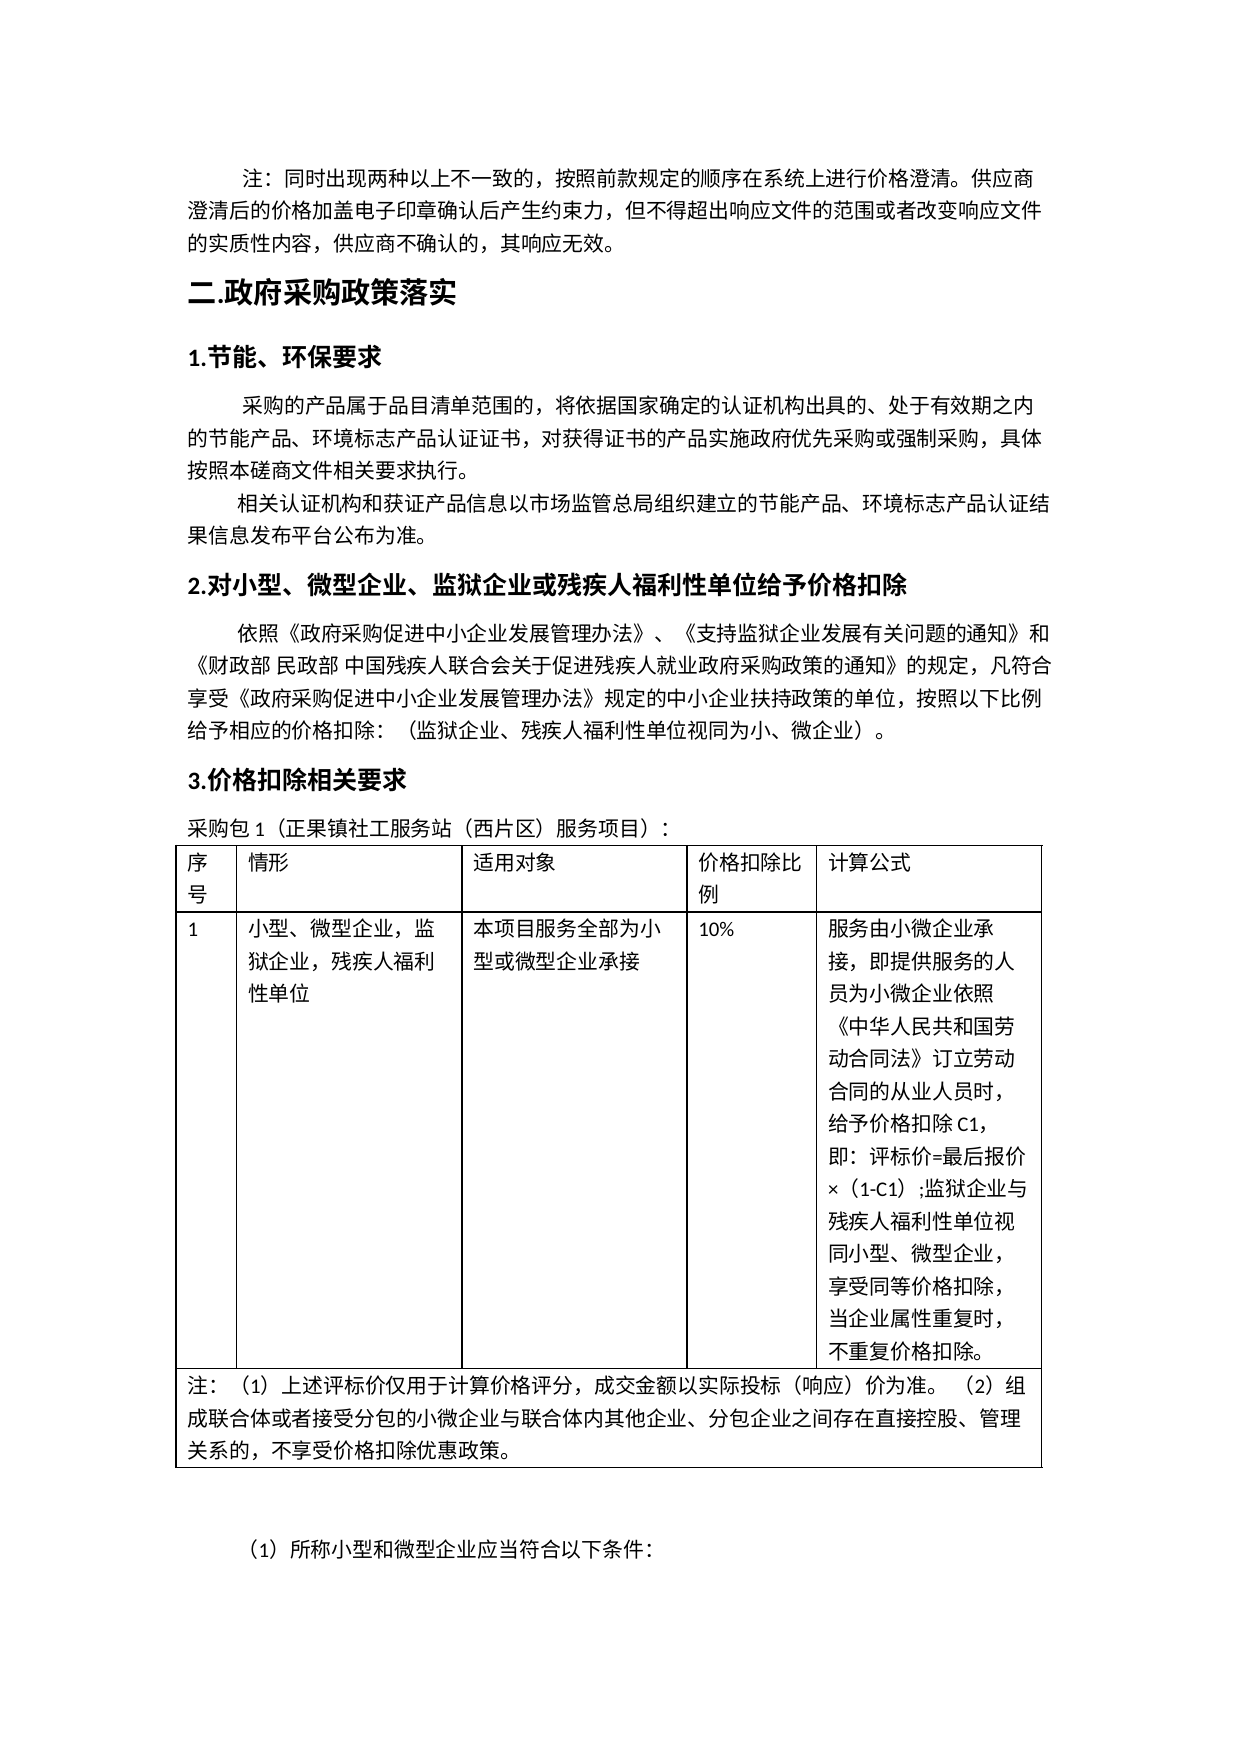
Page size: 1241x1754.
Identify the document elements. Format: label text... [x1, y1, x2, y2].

text 3.价格扣除相关要求 [187, 747, 1053, 812]
text 采购的产品属于品目清单范围的，将依据国家确定的认证机构出具的、处于有效期之内的节能产品、环境标志产品认证证书，对获得证书的产品实施政府优先采购或强制采购，具体按照本磋商文件相关要求执行。 [187, 389, 1053, 487]
text 二.政府采购政策落实 [187, 259, 1053, 324]
table_header 适用对象 [463, 846, 686, 911]
text （1）所称小型和微型企业应当符合以下条件： [187, 1533, 1053, 1566]
text 2.对小型、微型企业、监狱企业或残疾人福利性单位给予价格扣除 [187, 552, 1053, 617]
text 采购包1（正果镇社工服务站（西片区）服务项目）： [187, 812, 1053, 844]
table_cell 注：（1）上述评标价仅用于计算价格评分，成交金额以实际投标（响应）价为准。 （2）组成联合体或者接受分包的小微企业与联合体内其他企业、分包企业之间存在直接控股、管理关系的，不享受价格扣除优惠政策。 [177, 1369, 1041, 1467]
table_header 序号 [177, 846, 236, 911]
text 依照《政府采购促进中小企业发展管理办法》、《支持监狱企业发展有关问题的通知》和《财政部 民政部 中国残疾人联合会关于促进残疾人就业政府采购政策的通知》的规定，凡符合享受《政府采购促进中小企业发展管理办法》规定的中小企业扶持政策的单位，按照以下比例给予相应的价格扣除：（监狱企业、残疾人福利性单位视同为小、微企业）。 [187, 617, 1053, 747]
table_cell 服务由小微企业承接，即提供服务的人员为小微企业依照《中华人民共和国劳动合同法》订立劳动合同的从业人员时，给予价格扣除C1，即：评标价=最后报价×（1-C1）;监狱企业与残疾人福利性单位视同小型、微型企业，享受同等价格扣除，当企业属性重复时，不重复价格扣除。 [817, 913, 1041, 1368]
table_cell 本项目服务全部为小型或微型企业承接 [463, 913, 686, 1368]
table_header 计算公式 [817, 846, 1041, 911]
table_cell 10% [688, 913, 816, 1368]
table_cell 小型、微型企业，监狱企业，残疾人福利性单位 [237, 913, 461, 1368]
table_cell 1 [177, 913, 236, 1368]
text 相关认证机构和获证产品信息以市场监管总局组织建立的节能产品、环境标志产品认证结果信息发布平台公布为准。 [187, 487, 1053, 552]
text 注：同时出现两种以上不一致的，按照前款规定的顺序在系统上进行价格澄清。供应商澄清后的价格加盖电子印章确认后产生约束力，但不得超出响应文件的范围或者改变响应文件的实质性内容，供应商不确认的，其响应无效。 [187, 162, 1053, 259]
table_header 价格扣除比例 [688, 846, 816, 911]
text 1.节能、环保要求 [187, 324, 1053, 389]
table_header 情形 [237, 846, 461, 911]
